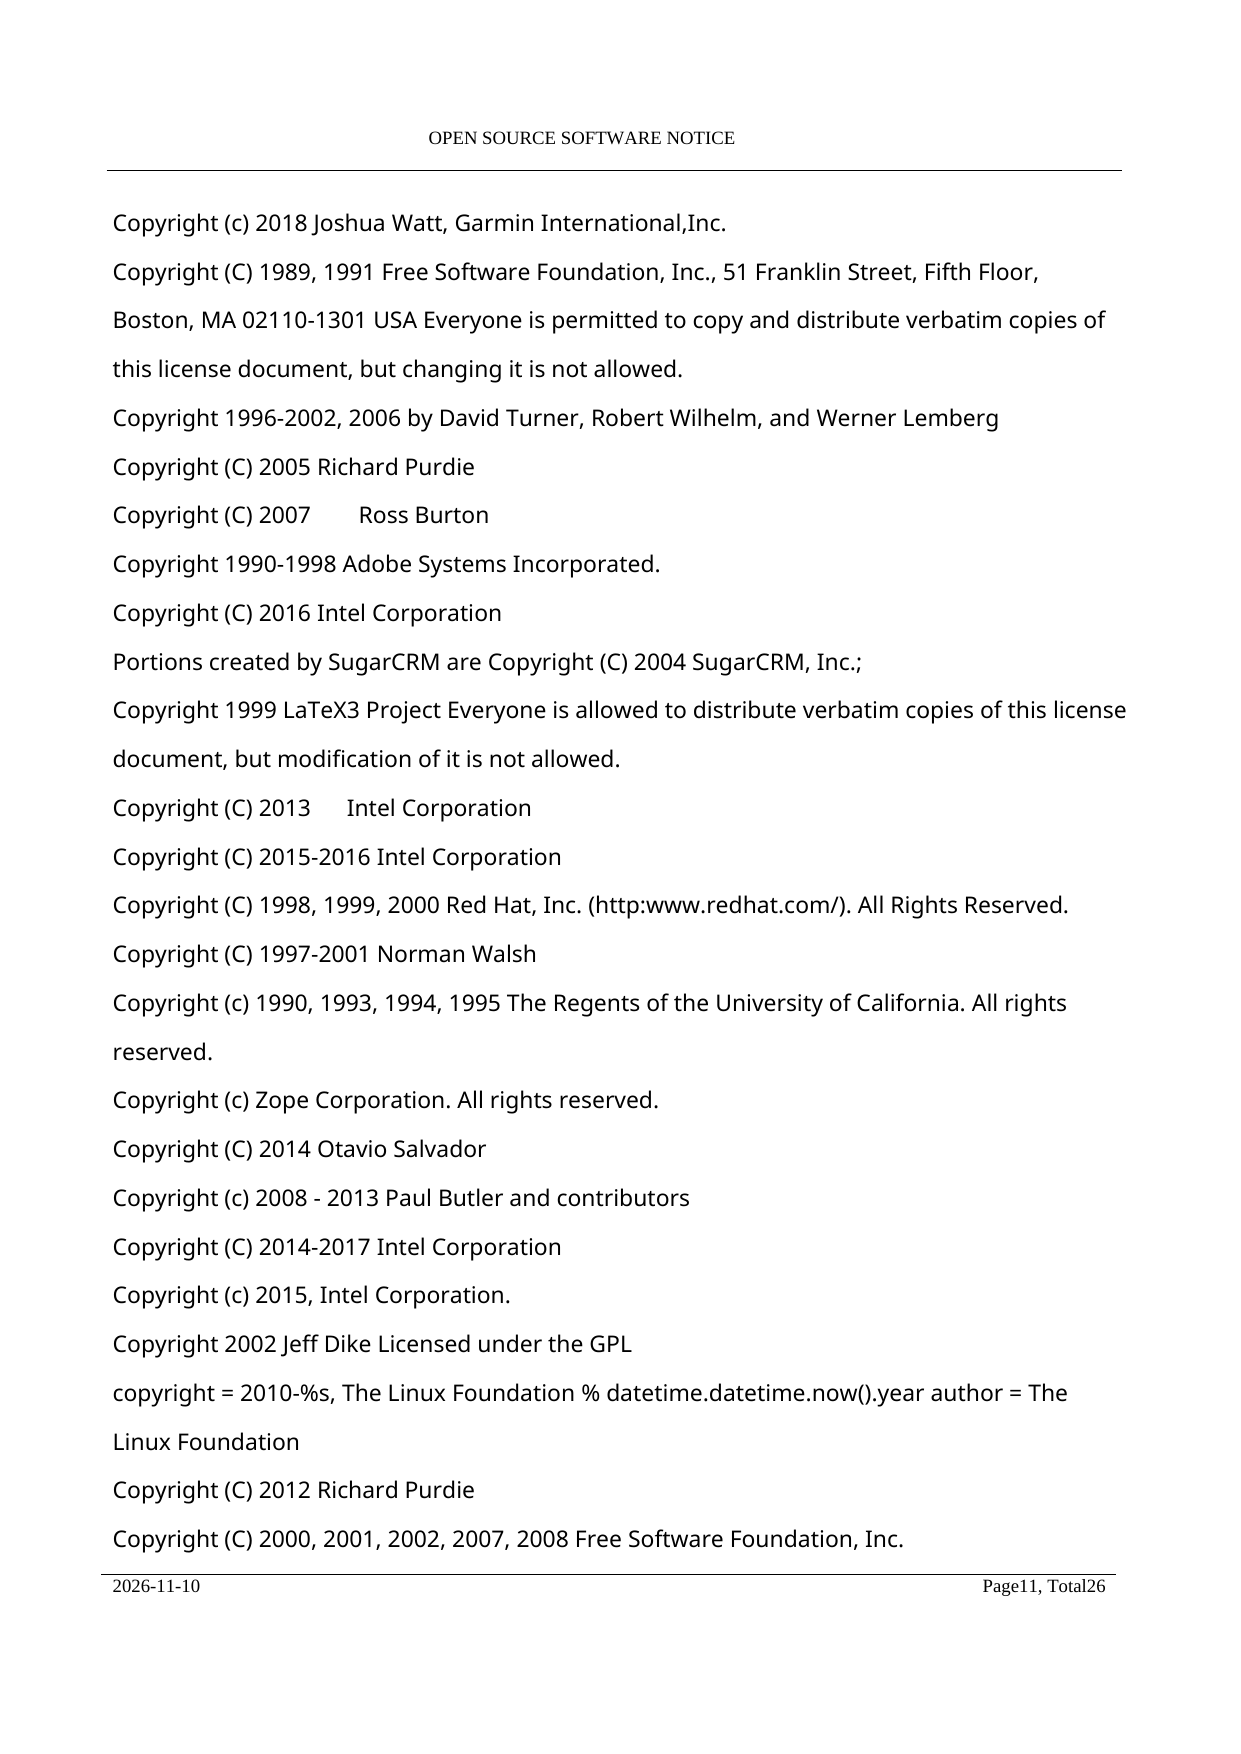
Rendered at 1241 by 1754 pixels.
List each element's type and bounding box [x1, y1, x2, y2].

text [112, 206, 1128, 1555]
